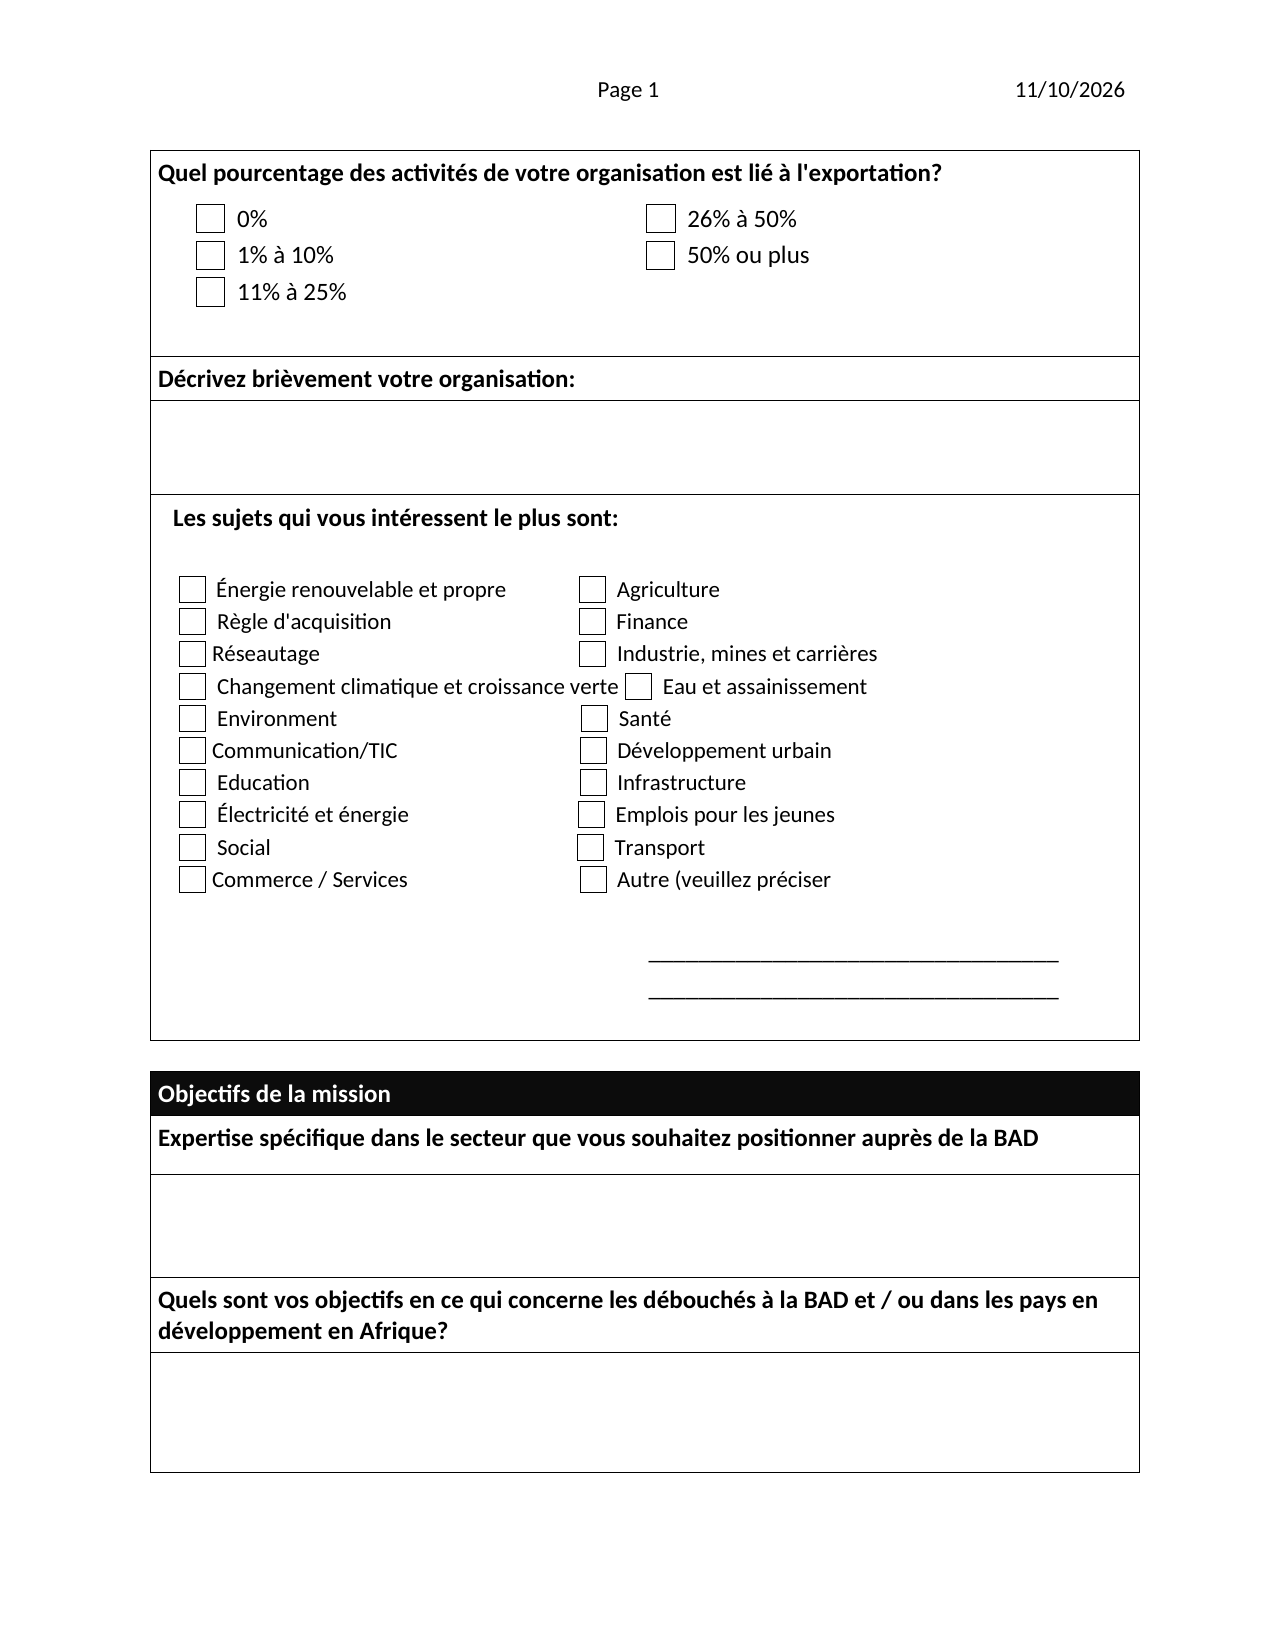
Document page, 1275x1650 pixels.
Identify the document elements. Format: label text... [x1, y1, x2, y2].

table_cell Expertise spécifique dans le secteur que vous souhaitez positionner auprès de la BAD [151, 1116, 1139, 1174]
table_cell Quels sont vos objectifs en ce qui concerne les débouchés à la BAD et / ou dans les pays en développement en Afrique? [151, 1278, 1139, 1352]
table_cell [151, 1353, 1139, 1472]
table_cell Les sujets qui vous intéressent le plus sont: Énergie renouvelable et propre Agriculture Règle d'acquisition Finance Réseautage Industrie, mines et carrières Changement climatique et croissance verte Eau et assainissement Environment Santé Communication/TIC Développement urbain Education Infrastructure Électricité et énergie Emplois pour les jeunes Social Transport Commerce / Services Autre (veuillez préciser _________________________________ _________________________________ [151, 495, 1139, 1039]
table_cell [151, 1175, 1139, 1277]
table_cell Quel pourcentage des activités de votre organisation est lié à l'exportation? 0% 26% à 50% 1% à 10% 50% ou plus 11% à 25% [151, 151, 1139, 356]
table_cell Décrivez brièvement votre organisation: [151, 357, 1139, 400]
table_cell [151, 401, 1139, 494]
table_header Objectifs de la mission [151, 1072, 1139, 1115]
